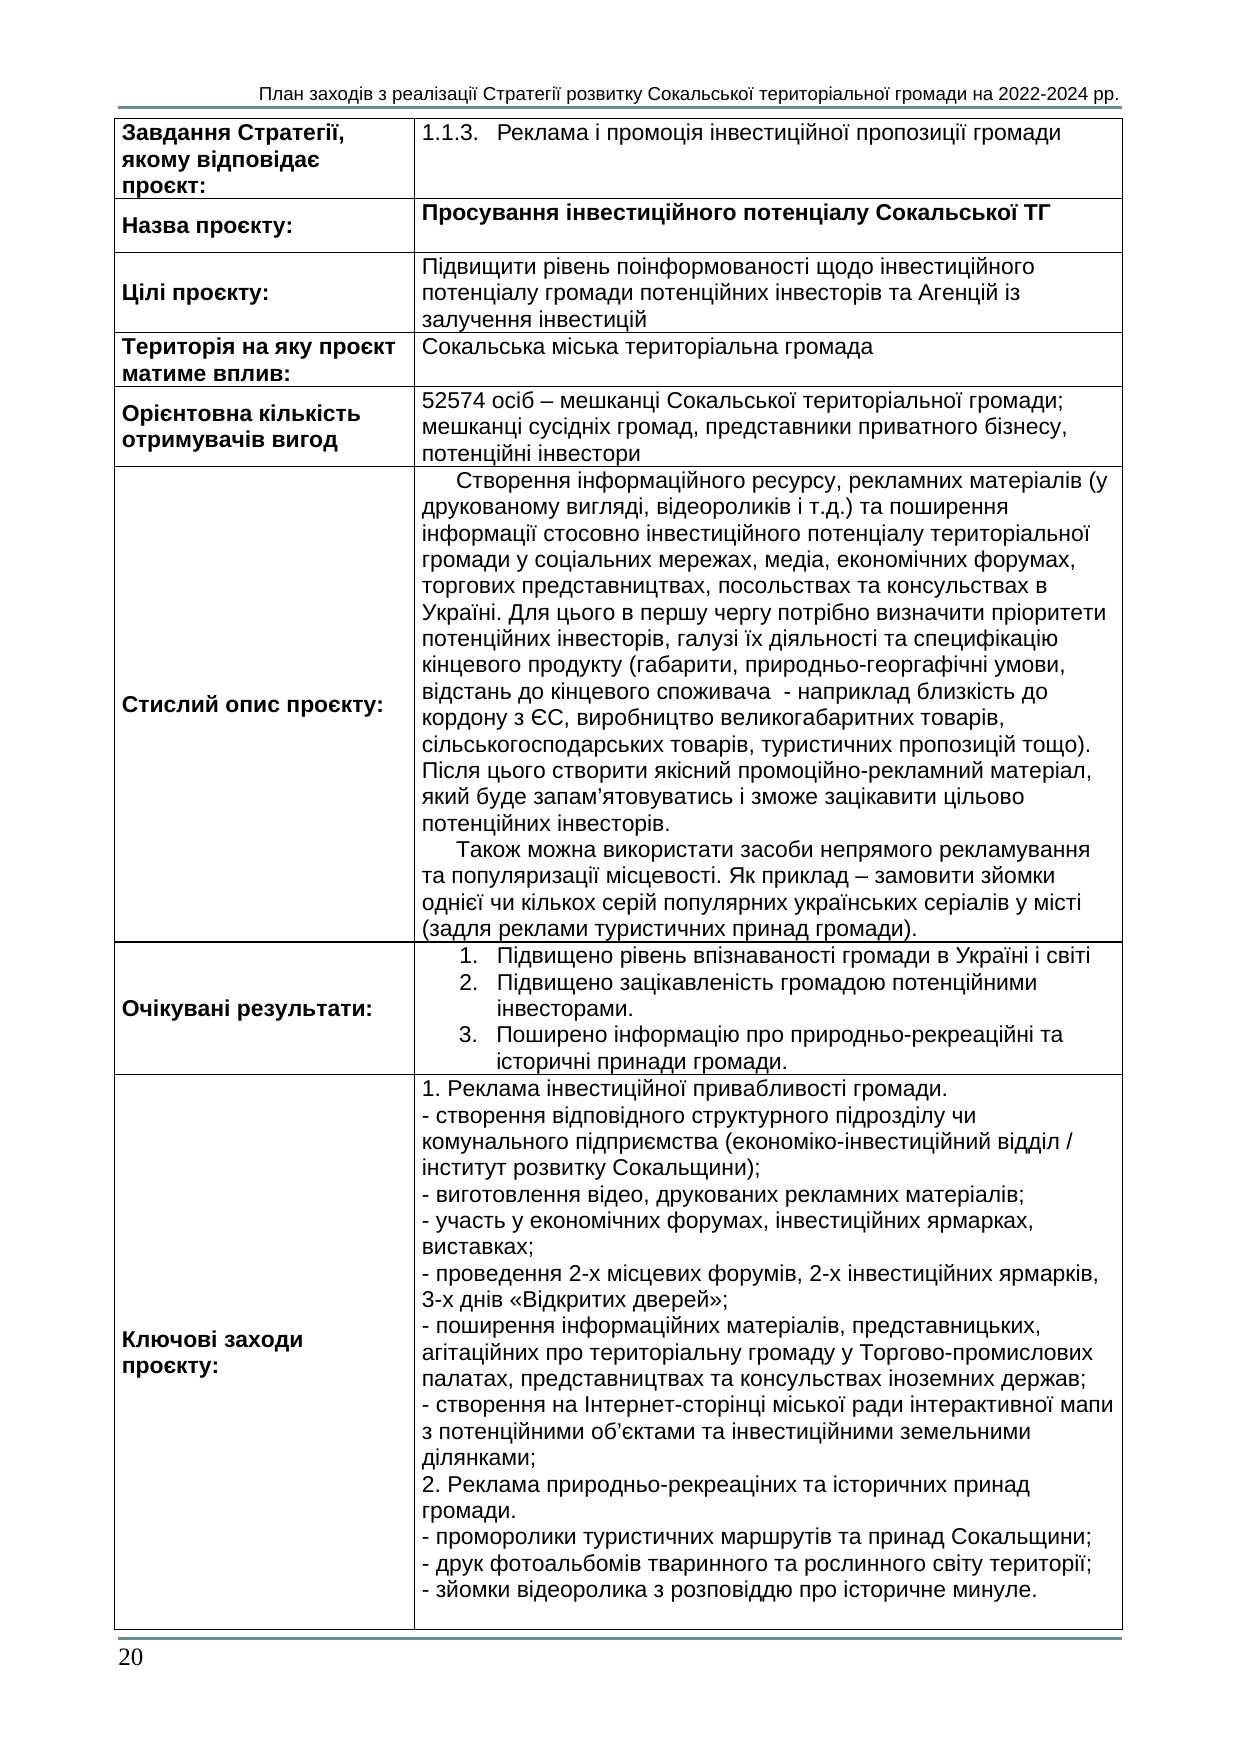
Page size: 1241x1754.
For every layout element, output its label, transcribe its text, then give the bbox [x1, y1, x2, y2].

table_cell Очікувані результати: [115, 943, 414, 1074]
table_cell Орієнтовна кількість отримувачів вигод [115, 387, 414, 466]
table_cell Ключові заходи проєкту: [115, 1075, 414, 1629]
table_cell Сокальська міська територіальна громада [415, 333, 1122, 386]
table_cell Цілі проєкту: [115, 253, 414, 332]
table_cell Назва проєкту: [115, 199, 414, 252]
table_cell Створення інформаційного ресурсу, рекламних матеріалів (у друкованому вигляді, відеороликів і т.д.) та поширення інформації стосовно інвестиційного потенціалу територіальної громади у соціальних мережах, медіа, економічних форумах, торгових представництвах, посольствах та консульствах в Україні. Для цього в першу чергу потрібно визначити пріоритети потенційних інвесторів, галузі їх діяльності та специфікацію кінцевого продукту (габарити, природньо-георгафічні умови, відстань до кінцевого споживача - наприклад близкість до кордону з ЄС, виробництво великогабаритних товарів, сільськогосподарських товарів, туристичних пропозицій тощо). Після цього створити якісний промоційно-рекламний матеріал, який буде запам’ятовуватись і зможе зацікавити цільово потенційних інвесторів. Також можна використати засоби непрямого рекламування та популяризації місцевості. Як приклад – замовити зйомки однієї чи кількох серій популярних українських серіалів у місті (задля реклами туристичних принад громади). [415, 467, 1122, 941]
table_cell 52574 осіб – мешканці Сокальської територіальної громади; мешканці сусідніх громад, представники приватного бізнесу, потенційні інвестори [415, 387, 1122, 466]
table_cell Територія на яку проєкт матиме вплив: [115, 333, 414, 386]
table_header Реклама і промоція інвестиційної пропозиції громади [415, 119, 1122, 198]
table_cell Підвищити рівень поінформованості щодо інвестиційного потенціалу громади потенційних інвесторів та Агенцій із залучення інвестицій [415, 253, 1122, 332]
table_header Завдання Стратегії, якому відповідає проєкт: [115, 119, 414, 198]
table_cell 1. Реклама інвестиційної привабливості громади. - створення відповідного структурного підрозділу чи комунального підприємства (економіко-інвестиційний відділ / інститут розвитку Сокальщини); - виготовлення відео, друкованих рекламних матеріалів; - участь у економічних форумах, інвестиційних ярмарках, виставках; - проведення 2-х місцевих форумів, 2-х інвестиційних ярмарків, 3-х днів «Відкритих дверей»; - поширення інформаційних матеріалів, представницьких, агітаційних про територіальну громаду у Торгово-промислових палатах, представництвах та консульствах іноземних держав; - створення на Інтернет-сторінці міської ради інтерактивної мапи з потенційними об’єктами та інвестиційними земельними ділянками; 2. Реклама природньо-рекреаціних та історичних принад громади. - проморолики туристичних маршрутів та принад Сокальщини; - друк фотоальбомів тваринного та рослинного світу території; - зйомки відеоролика з розповіддю про історичне минуле. [415, 1075, 1122, 1629]
table_cell Просування інвестиційного потенціалу Сокальської ТГ [415, 199, 1122, 252]
table_cell Стислий опис проєкту: [115, 467, 414, 941]
table_cell Підвищено рівень впізнаваності громади в Україні і світі Підвищено зацікавленість громадою потенційними інвесторами. Поширено інформацію про природньо-рекреаційні та історичні принади громади. [415, 943, 1122, 1074]
